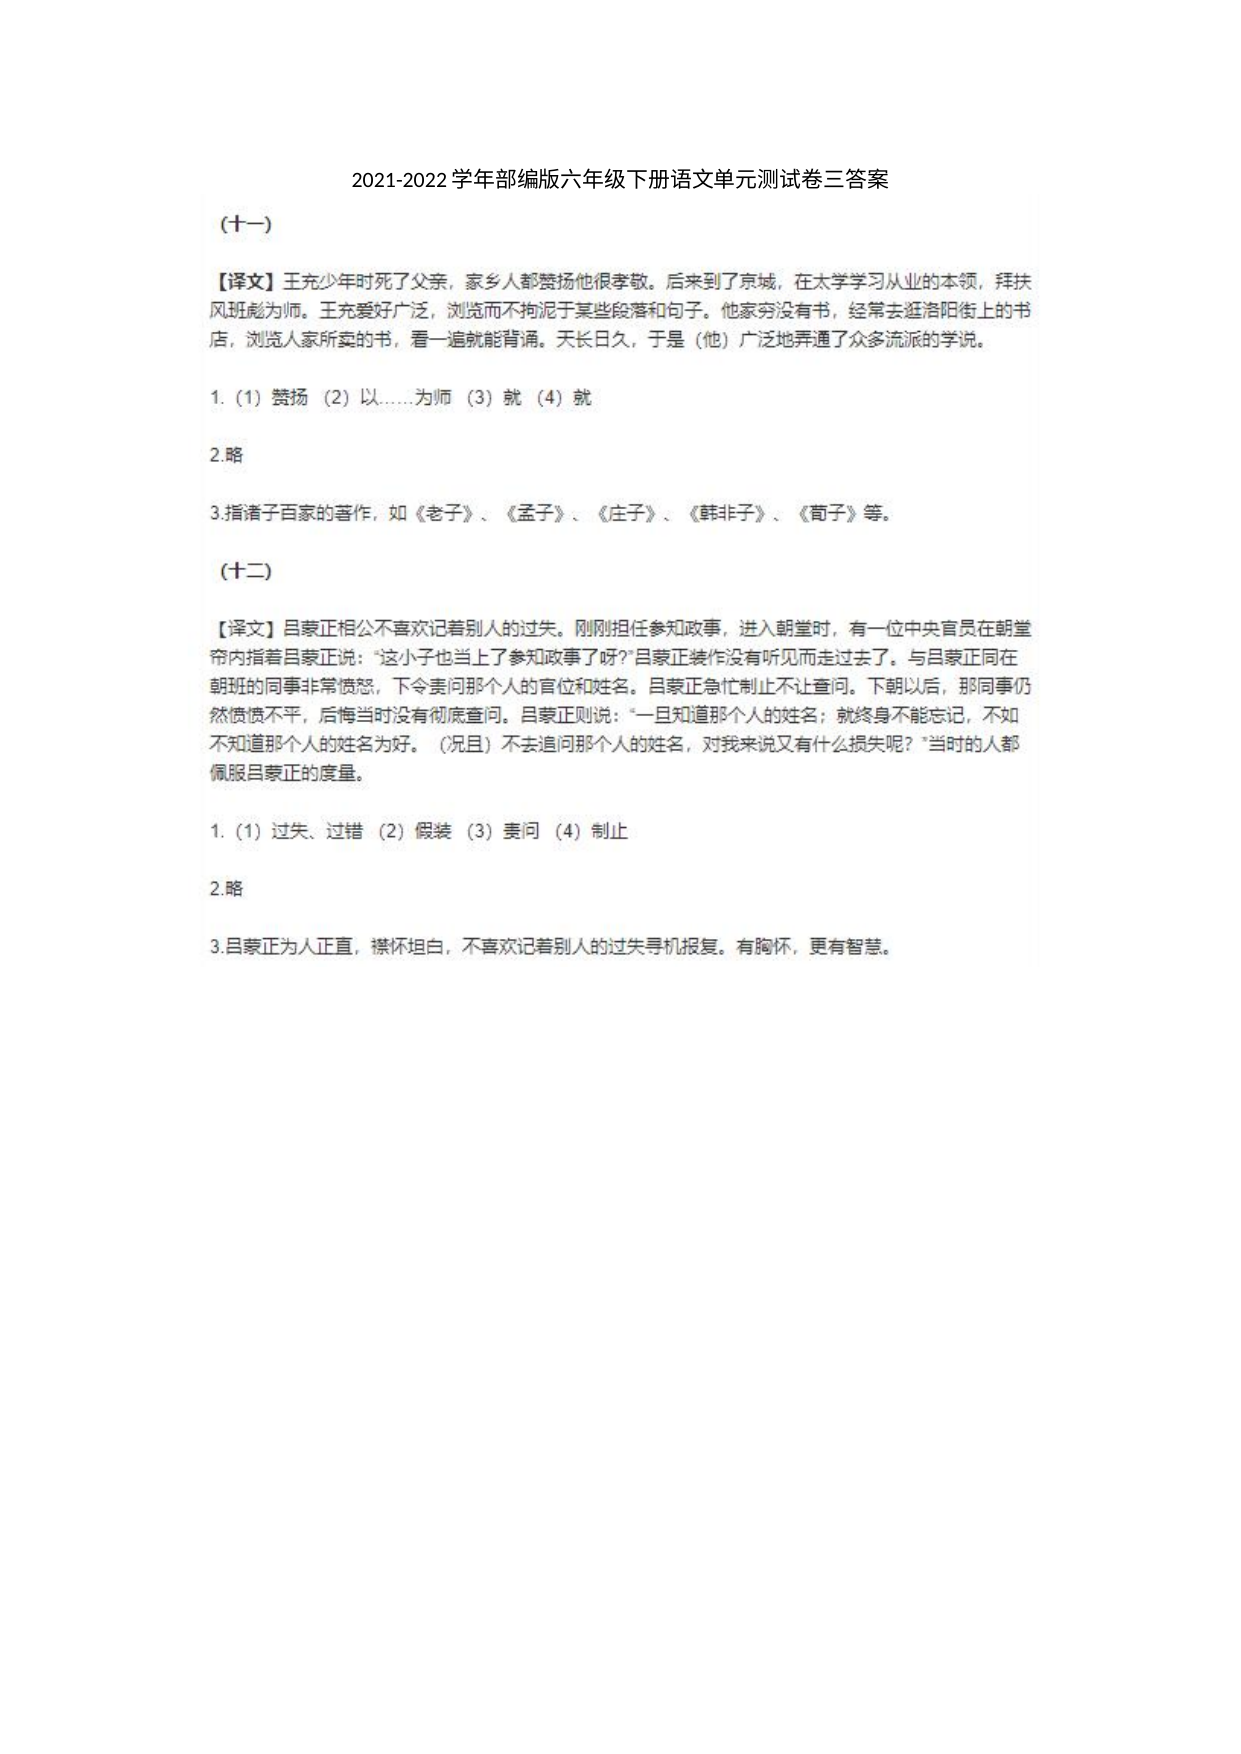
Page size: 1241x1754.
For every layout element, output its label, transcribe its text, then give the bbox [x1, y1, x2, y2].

text 2021-2022学年部编版六年级下册语文单元测试卷三答案 [187, 162, 1053, 194]
picture [187, 194, 1053, 967]
